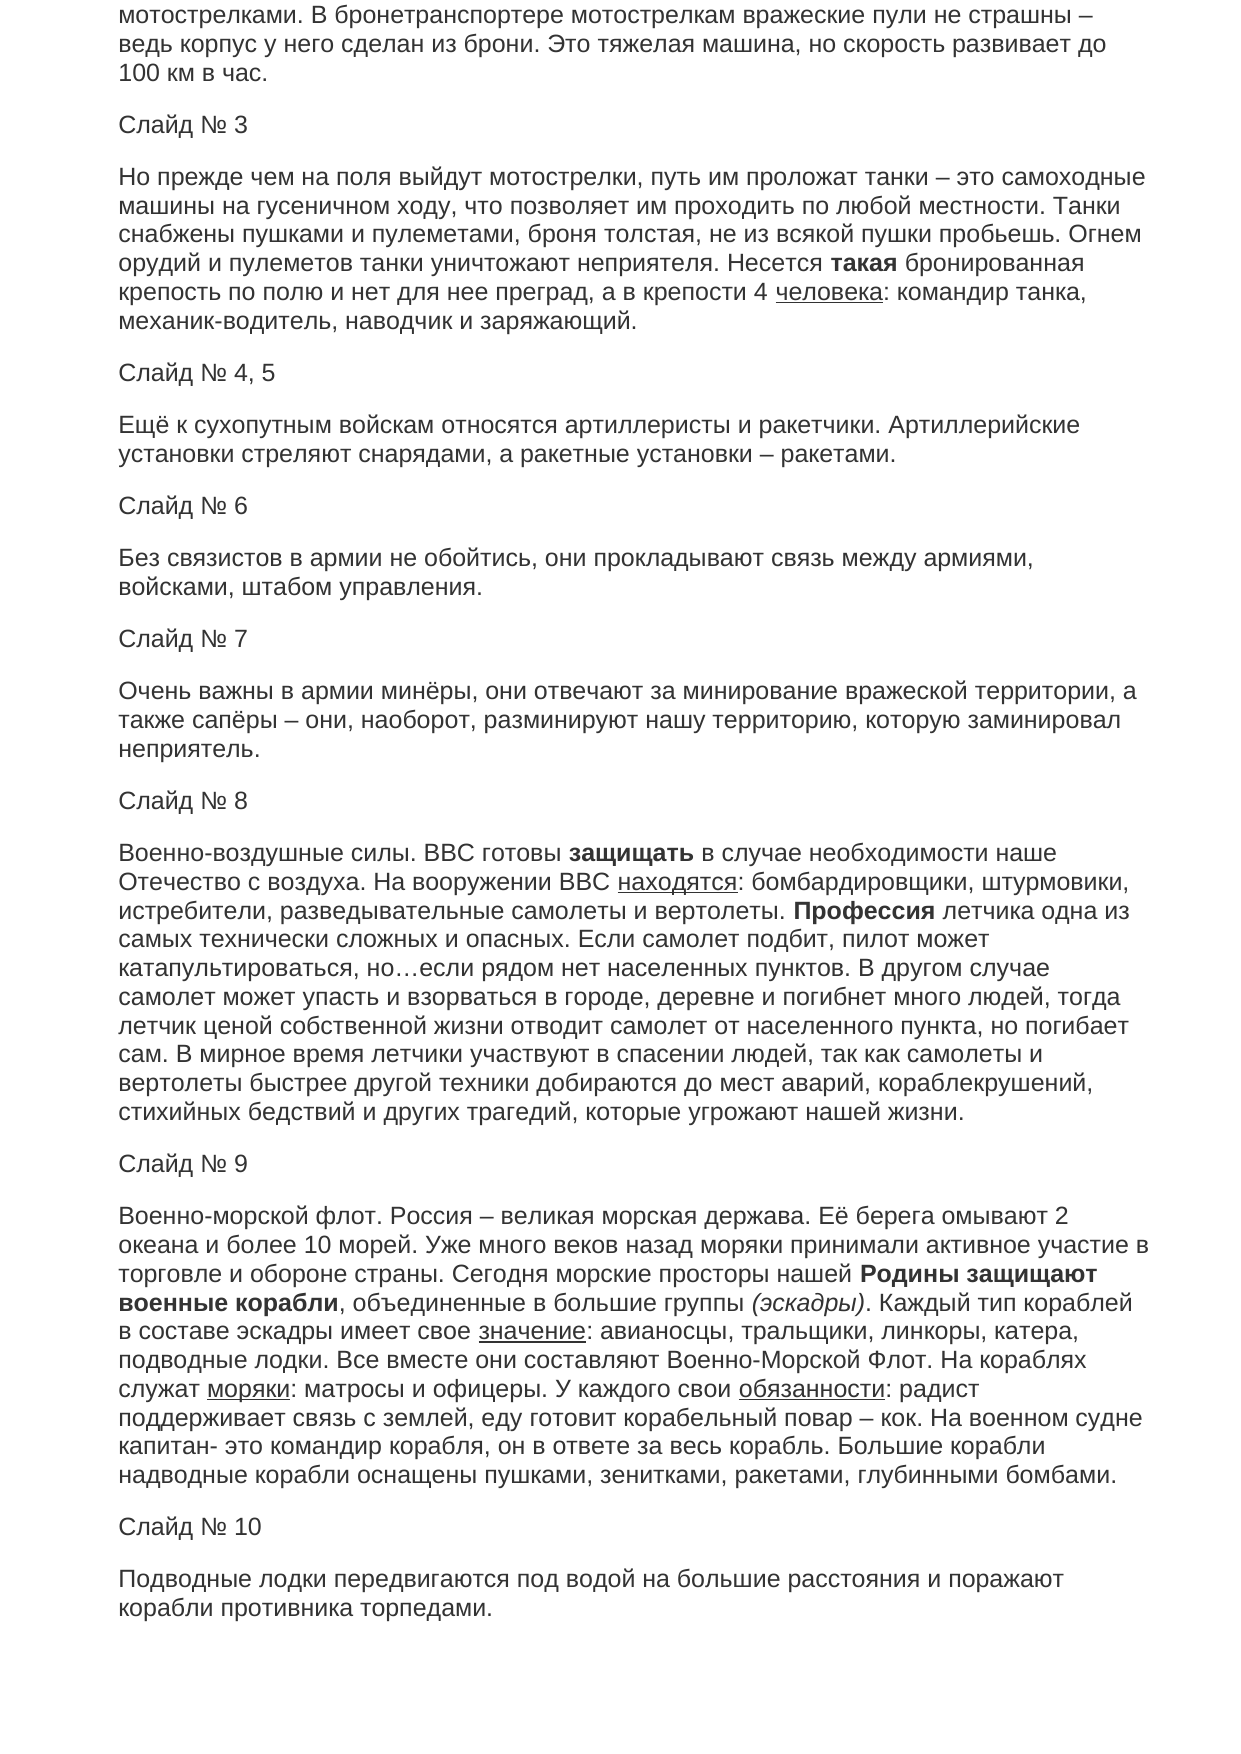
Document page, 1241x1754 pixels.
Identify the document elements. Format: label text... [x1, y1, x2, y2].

text Слайд № 6 [118, 491, 1152, 520]
text Слайд № 8 [118, 786, 1152, 815]
text Слайд № 10 [118, 1512, 1152, 1541]
text Слайд № 9 [118, 1149, 1152, 1178]
text Очень важны в армии минёры, они отвечают за минирование вражеской территории, а также сапёры – они, наоборот, разминируют нашу территорию, которую заминировал неприятель. [118, 676, 1152, 762]
text Без связистов в армии не обойтись, они прокладывают связь между армиями, войсками, штабом управления. [118, 543, 1152, 601]
text Слайд № 7 [118, 624, 1152, 653]
text Слайд № 3 [118, 110, 1152, 138]
text Подводные лодки передвигаются под водой на большие расстояния и поражают корабли противника торпедами. [118, 1564, 1152, 1622]
text Военно-морской флот. Россия – великая морская держава. Её берега омывают 2 океана и более 10 морей. Уже много веков назад моряки принимали активное участие в торговле и обороне страны. Сегодня морские просторы нашей Родины защищают военные корабли, объединенные в большие группы (эскадры). Каждый тип кораблей в составе эскадры имеет свое значение: авианосцы, тральщики, линкоры, катера, подводные лодки. Все вместе они составляют Военно-Морской Флот. На кораблях служат моряки: матросы и офицеры. У каждого свои обязанности: радист поддерживает связь с землей, еду готовит корабельный повар – кок. На военном судне капитан- это командир корабля, он в ответе за весь корабль. Большие корабли надводные корабли оснащены пушками, зенитками, ракетами, глубинными бомбами. [118, 1201, 1152, 1489]
text Но прежде чем на поля выйдут мотострелки, путь им проложат танки – это самоходные машины на гусеничном ходу, что позволяет им проходить по любой местности. Танки снабжены пушками и пулеметами, броня толстая, не из всякой пушки пробьешь. Огнем орудий и пулеметов танки уничтожают неприятеля. Несется такая бронированная крепость по полю и нет для нее преград, а в крепости 4 человека: командир танка, механик-водитель, наводчик и заряжающий. [118, 162, 1152, 334]
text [118, 0, 1152, 86]
text Слайд № 4, 5 [118, 358, 1152, 387]
text Военно-воздушные силы. ВВС готовы защищать в случае необходимости наше Отечество с воздуха. На вооружении ВВС находятся: бомбардировщики, штурмовики, истребители, разведывательные самолеты и вертолеты. Профессия летчика одна из самых технически сложных и опасных. Если самолет подбит, пилот может катапультироваться, но…если рядом нет населенных пунктов. В другом случае самолет может упасть и взорваться в городе, деревне и погибнет много людей, тогда летчик ценой собственной жизни отводит самолет от населенного пункта, но погибает сам. В мирное время летчики участвуют в спасении людей, так как самолеты и вертолеты быстрее другой техники добираются до мест аварий, кораблекрушений, стихийных бедствий и других трагедий, которые угрожают нашей жизни. [118, 838, 1152, 1126]
text Ещё к сухопутным войскам относятся артиллеристы и ракетчики. Артиллерийские установки стреляют снарядами, а ракетные установки – ракетами. [118, 410, 1152, 467]
